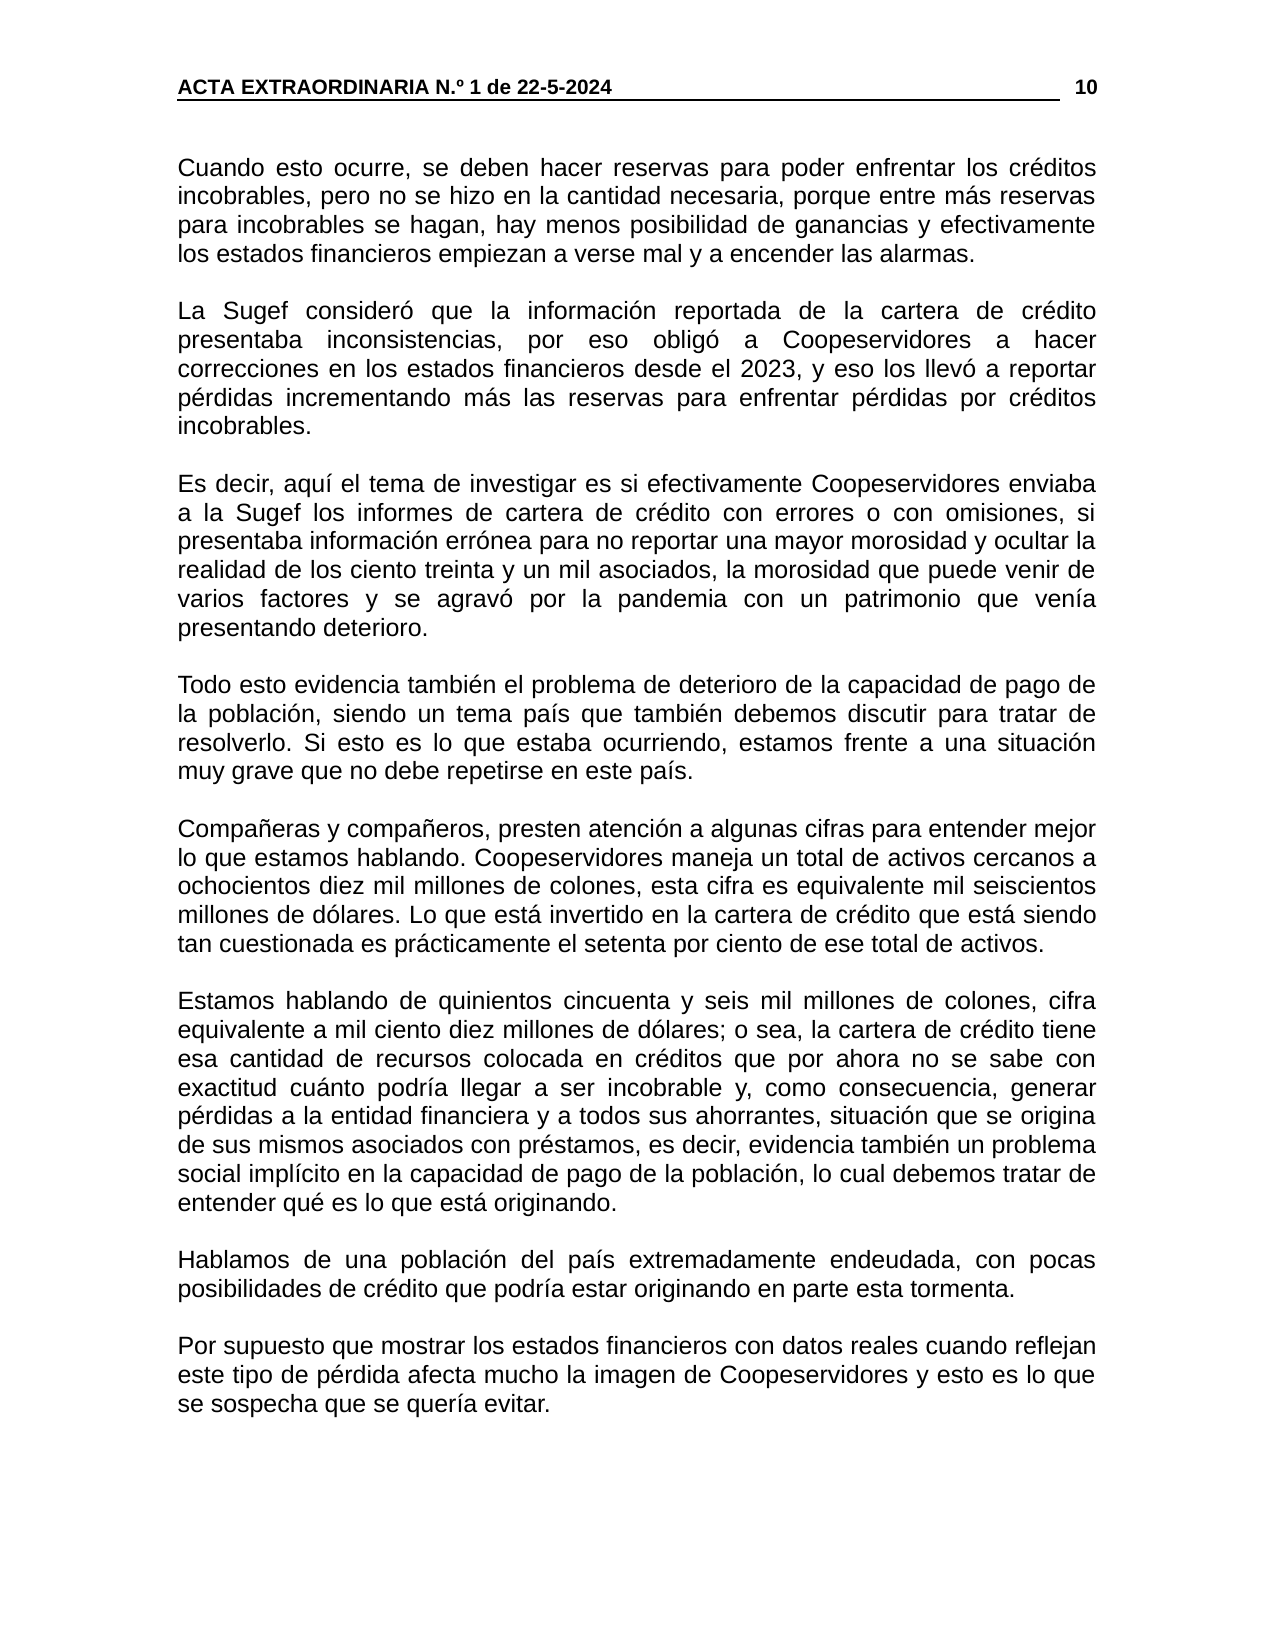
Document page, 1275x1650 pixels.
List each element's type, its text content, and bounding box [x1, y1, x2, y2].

text Cuando esto ocurre, se deben hacer reservas para poder enfrentar los créditos incobrables, pero no se hizo en la cantidad necesaria, porque entre más reservas para incobrables se hagan, hay menos posibilidad de ganancias y efectivamente los estados financieros empiezan a verse mal y a encender las alarmas. [177, 153, 1098, 268]
text Estamos hablando de quinientos cincuenta y seis mil millones de colones, cifra equivalente a mil ciento diez millones de dólares; o sea, la cartera de crédito tiene esa cantidad de recursos colocada en créditos que por ahora no se sabe con exactitud cuánto podría llegar a ser incobrable y, como consecuencia, generar pérdidas a la entidad financiera y a todos sus ahorrantes, situación que se origina de sus mismos asociados con préstamos, es decir, evidencia también un problema social implícito en la capacidad de pago de la población, lo cual debemos tratar de entender qué es lo que está originando. [177, 986, 1098, 1216]
text Compañeras y compañeros, presten atención a algunas cifras para entender mejor lo que estamos hablando. Coopeservidores maneja un total de activos cercanos a ochocientos diez mil millones de colones, esta cifra es equivalente mil seiscientos millones de dólares. Lo que está invertido en la cartera de crédito que está siendo tan cuestionada es prácticamente el setenta por ciento de ese total de activos. [177, 814, 1098, 958]
text Es decir, aquí el tema de investigar es si efectivamente Coopeservidores enviaba a la Sugef los informes de cartera de crédito con errores o con omisiones, si presentaba información errónea para no reportar una mayor morosidad y ocultar la realidad de los ciento treinta y un mil asociados, la morosidad que puede venir de varios factores y se agravó por la pandemia con un patrimonio que venía presentando deterioro. [177, 469, 1098, 641]
text Por supuesto que mostrar los estados financieros con datos reales cuando reflejan este tipo de pérdida afecta mucho la imagen de Coopeservidores y esto es lo que se sospecha que se quería evitar. [177, 1331, 1098, 1418]
text Todo esto evidencia también el problema de deterioro de la capacidad de pago de la población, siendo un tema país que también debemos discutir para tratar de resolverlo. Si esto es lo que estaba ocurriendo, estamos frente a una situación muy grave que no debe repetirse en este país. [177, 670, 1098, 785]
text La Sugef consideró que la información reportada de la cartera de crédito presentaba inconsistencias, por eso obligó a Coopeservidores a hacer correcciones en los estados financieros desde el 2023, y eso los llevó a reportar pérdidas incrementando más las reservas para enfrentar pérdidas por créditos incobrables. [177, 296, 1098, 440]
text Hablamos de una población del país extremadamente endeudada, con pocas posibilidades de crédito que podría estar originando en parte esta tormenta. [177, 1245, 1098, 1303]
